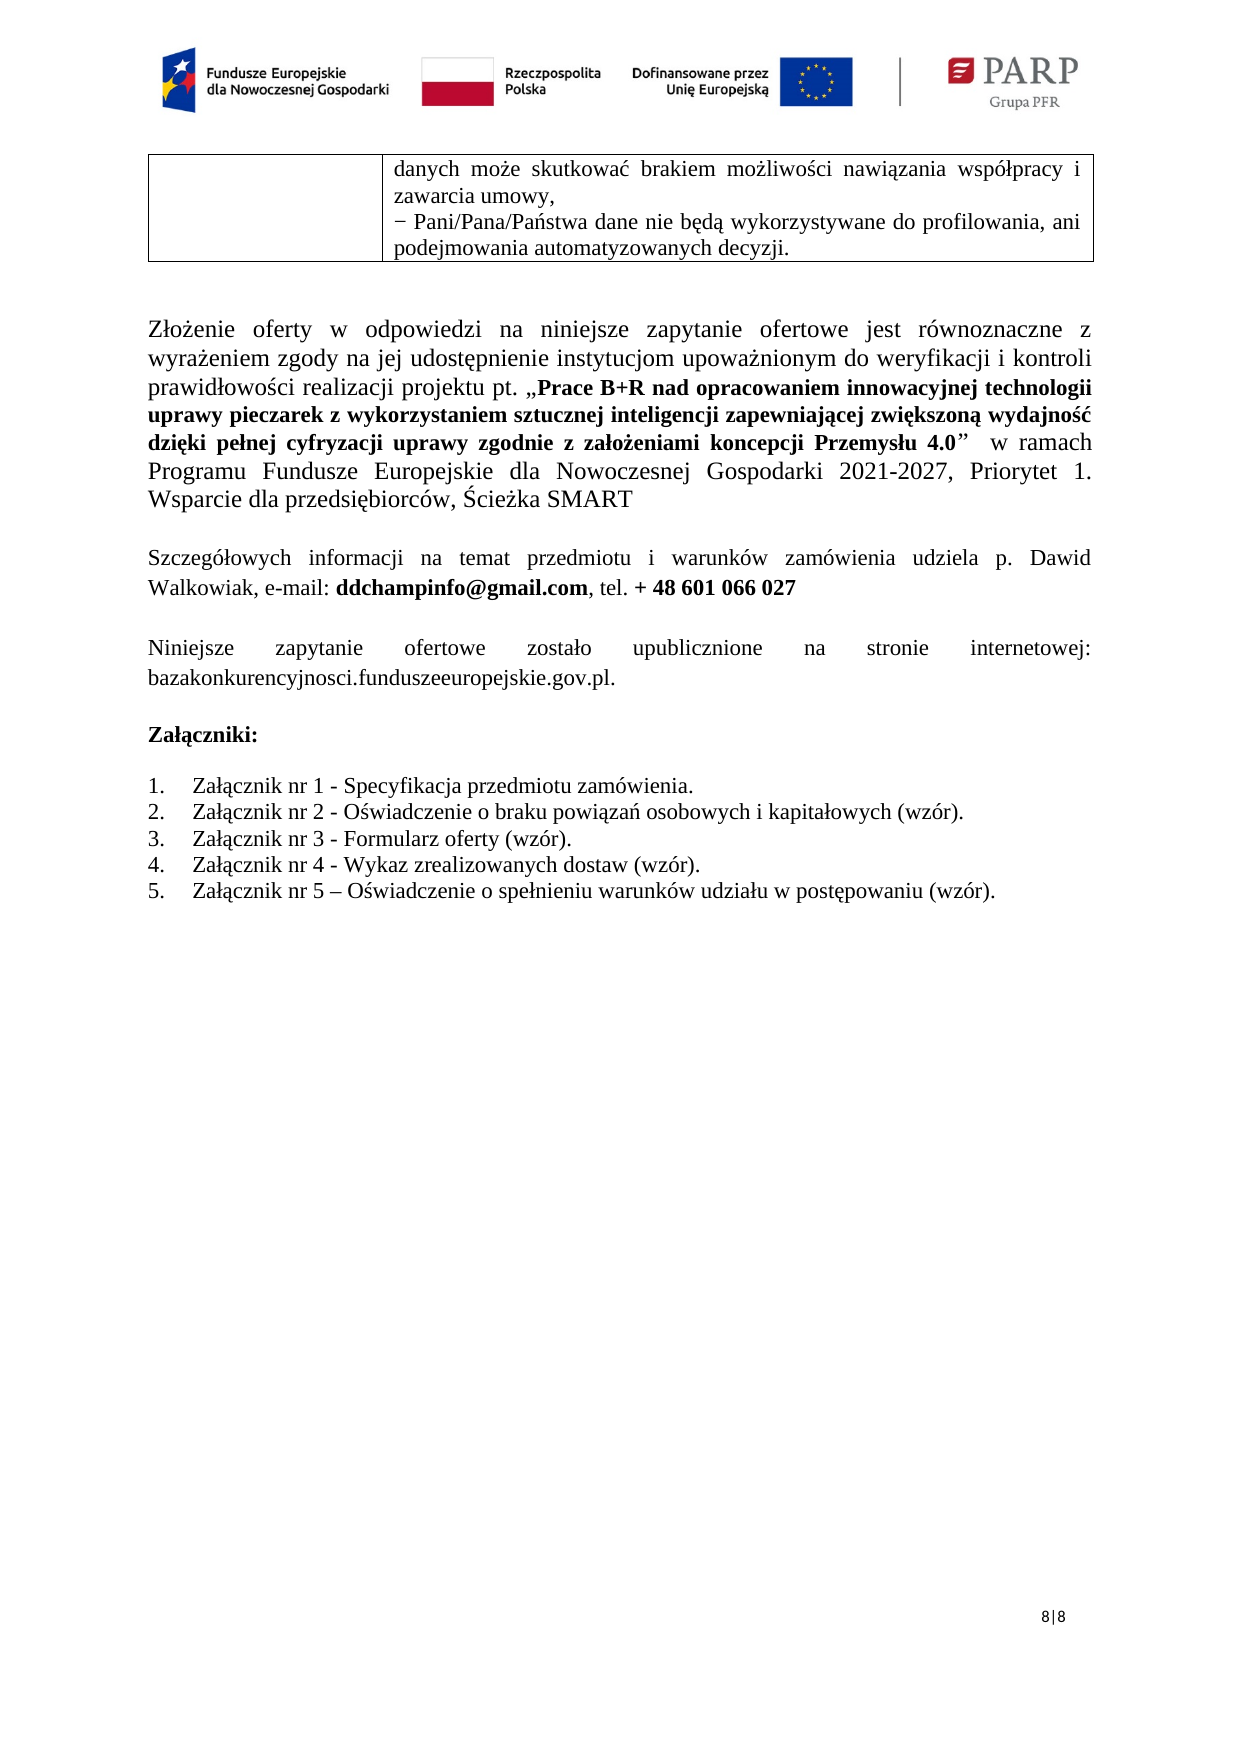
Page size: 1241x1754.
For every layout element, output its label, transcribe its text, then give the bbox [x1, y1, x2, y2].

text Złożenie oferty w odpowiedzi na niniejsze zapytanie ofertowe jest równoznaczne z wyrażeniem zgody na jej udostępnienie instytucjom upoważnionym do weryfikacji i kontroli prawidłowości realizacji projektu pt. „Prace B+R nad opracowaniem innowacyjnej technologii uprawy pieczarek z wykorzystaniem sztucznej inteligencji zapewniającej zwiększoną wydajność dzięki pełnej cyfryzacji uprawy zgodnie z założeniami koncepcji Przemysłu 4.0” w ramach Programu Fundusze Europejskie dla Nowoczesnej Gospodarki 2021-2027, Priorytet 1. Wsparcie dla przedsiębiorców, Ścieżka SMART [148, 314, 1092, 513]
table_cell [149, 155, 382, 261]
text Szczegółowych informacji na temat przedmiotu i warunków zamówienia udziela p. Dawid Walkowiak, e-mail: ddchampinfo@gmail.com, tel. + 48 601 066 027 [148, 543, 1092, 600]
list Załącznik nr 2 - Oświadczenie o braku powiązań osobowych i kapitałowych (wzór). [148, 798, 1092, 825]
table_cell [383, 155, 1093, 261]
picture [147, 37, 1093, 123]
list Załącznik nr 3 - Formularz oferty (wzór). [148, 825, 1092, 851]
list Załącznik nr 4 - Wykaz zrealizowanych dostaw (wzór). [148, 851, 1092, 877]
list Załącznik nr 5 – Oświadczenie o spełnieniu warunków udziału w postępowaniu (wzór). [148, 877, 1092, 904]
text Załączniki: [148, 721, 1092, 747]
list Załącznik nr 1 - Specyfikacja przedmiotu zamówienia. [148, 772, 1092, 798]
text Niniejsze zapytanie ofertowe zostało upublicznione na stronie internetowej: bazakonkurencyjnosci.funduszeeuropejskie.gov.pl. [148, 634, 1092, 691]
